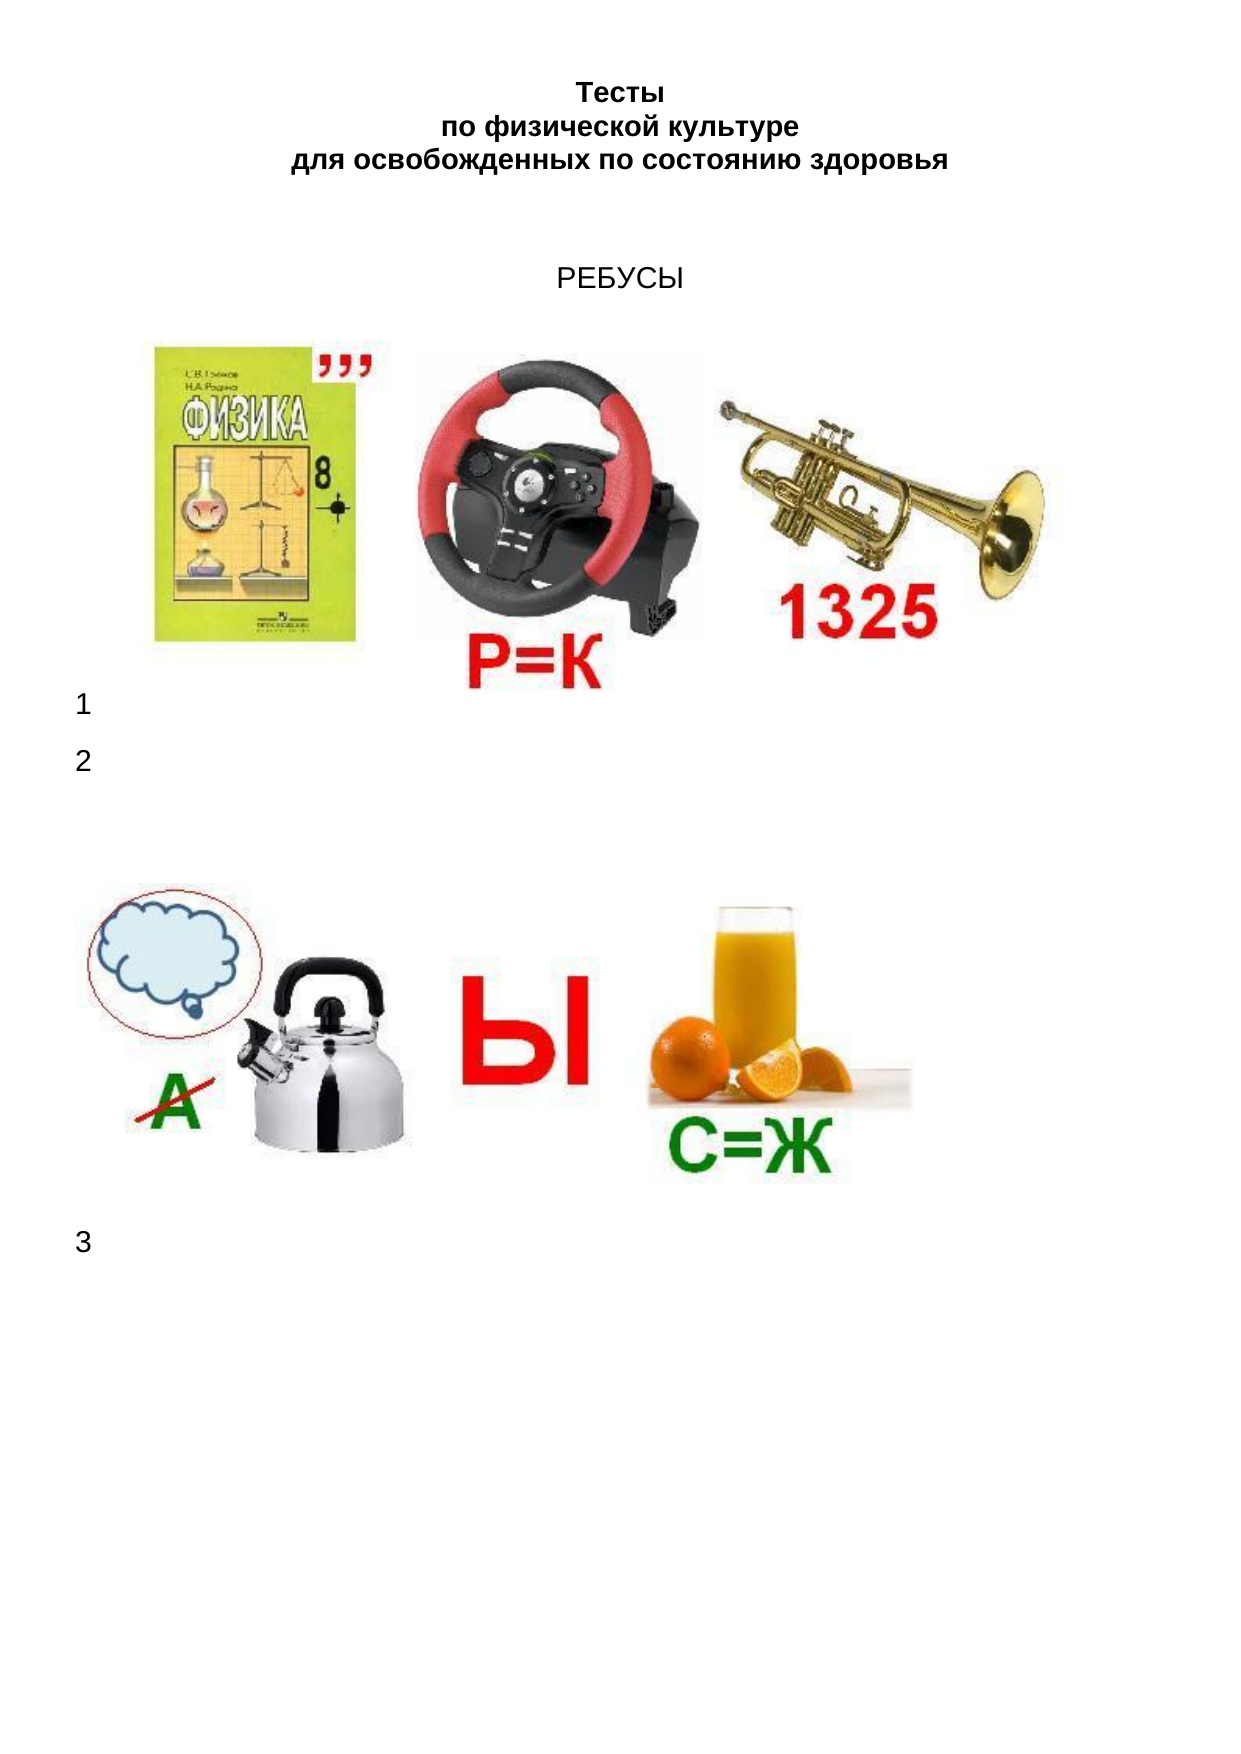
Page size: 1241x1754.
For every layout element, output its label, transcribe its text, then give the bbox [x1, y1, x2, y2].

text по физической культуре [75, 108, 1165, 142]
picture [91, 316, 1067, 715]
text Тесты [75, 75, 1165, 108]
text РЕБУСЫ [75, 260, 1165, 295]
text 3 [75, 1224, 1165, 1258]
picture [75, 883, 930, 1203]
text 2 [75, 742, 1165, 777]
text для освобожденных по состоянию здоровья [75, 142, 1165, 176]
